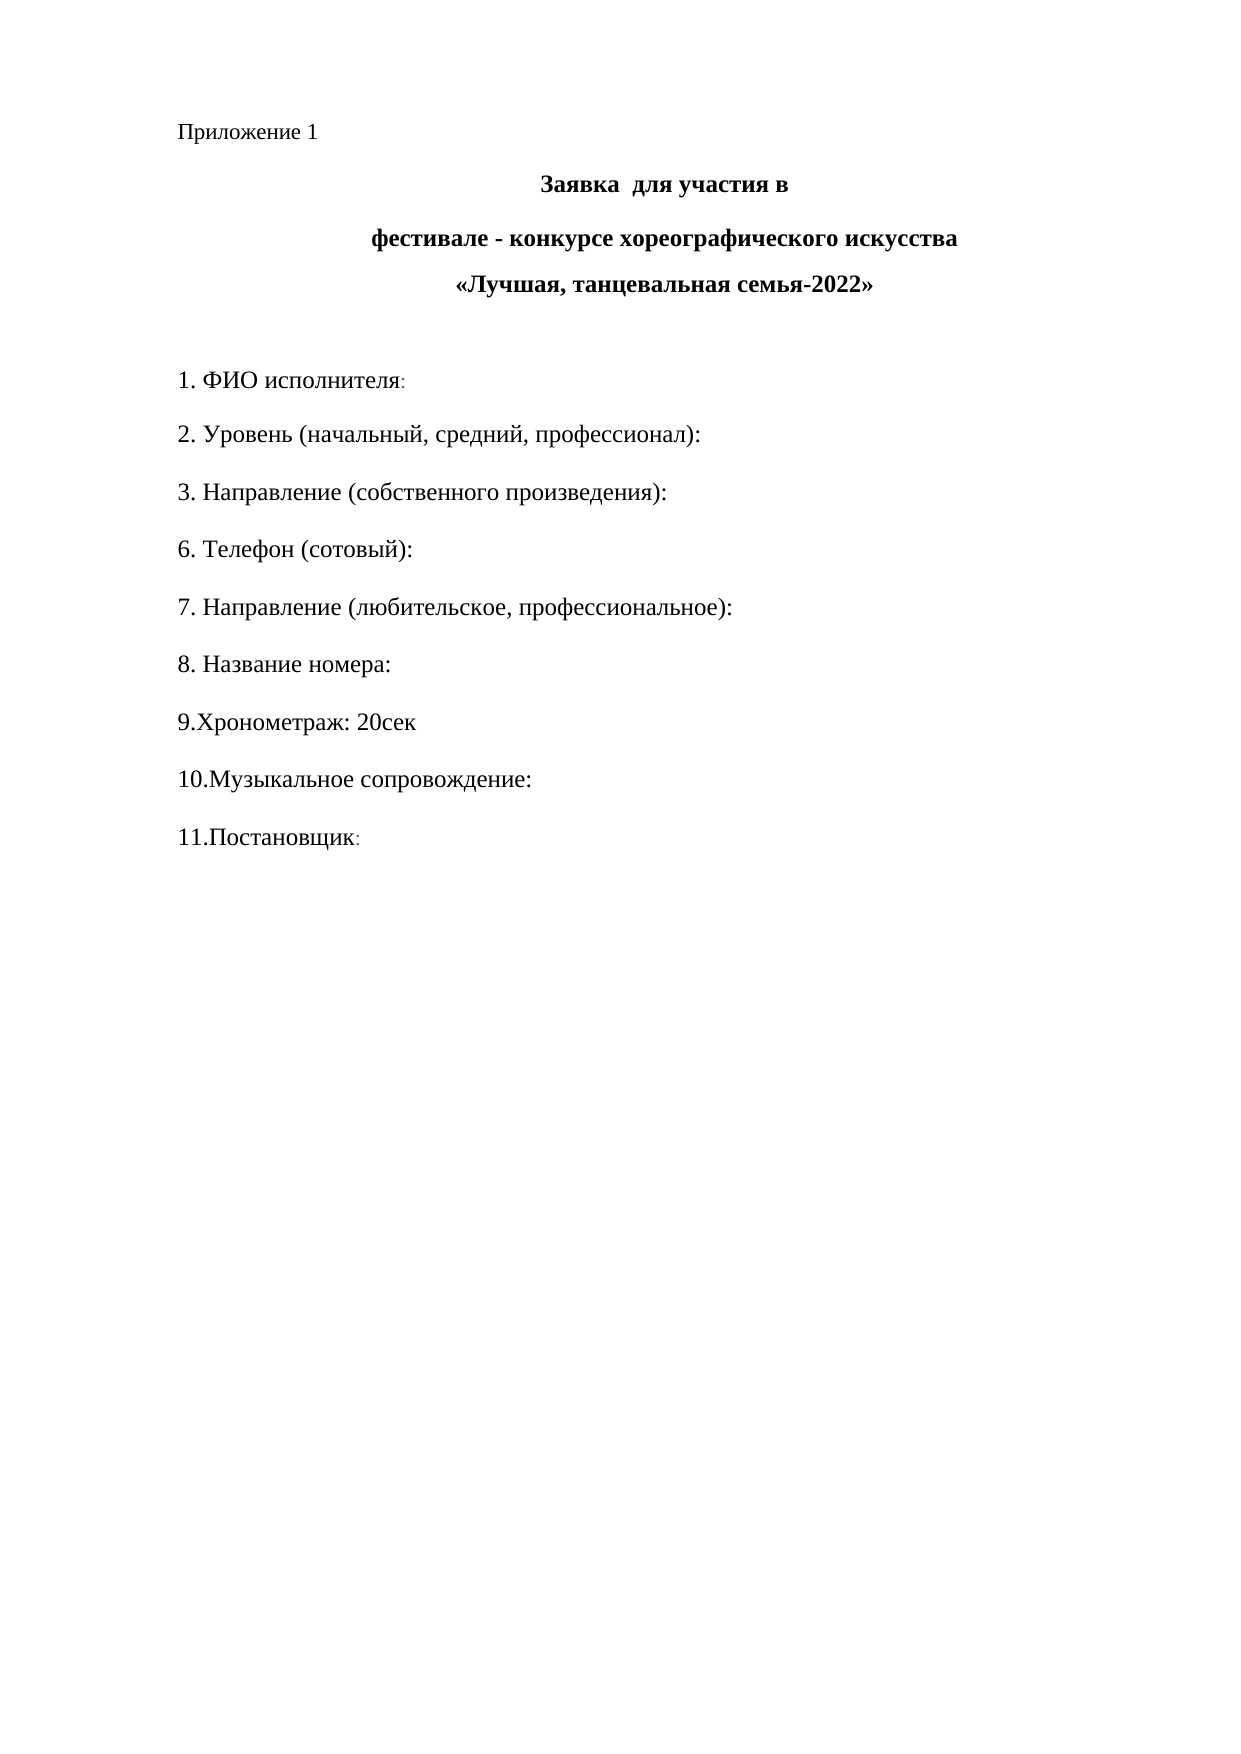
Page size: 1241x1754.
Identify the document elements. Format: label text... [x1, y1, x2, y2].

text «Лучшая, танцевальная семья-2022» [177, 269, 1152, 298]
text 2. Уровень (начальный, средний, профессионал): [177, 419, 1152, 448]
text 7. Направление (любительское, профессиональное): 8. Название номера: [177, 592, 1152, 678]
text фестивале - конкурсе хореографического искусства [177, 223, 1152, 252]
text 6. Телефон (сотовый): [177, 534, 1152, 563]
text Заявка для участия в [177, 169, 1152, 198]
text 1. ФИО исполнителя: [177, 366, 1152, 394]
text 3. Направление (собственного произведения): [177, 477, 1152, 506]
text 9.Хронометраж: 20сек 10.Музыкальное сопровождение: [177, 707, 1152, 793]
text 11.Постановщик: [177, 822, 1152, 851]
text Приложение 1 [177, 118, 1152, 144]
